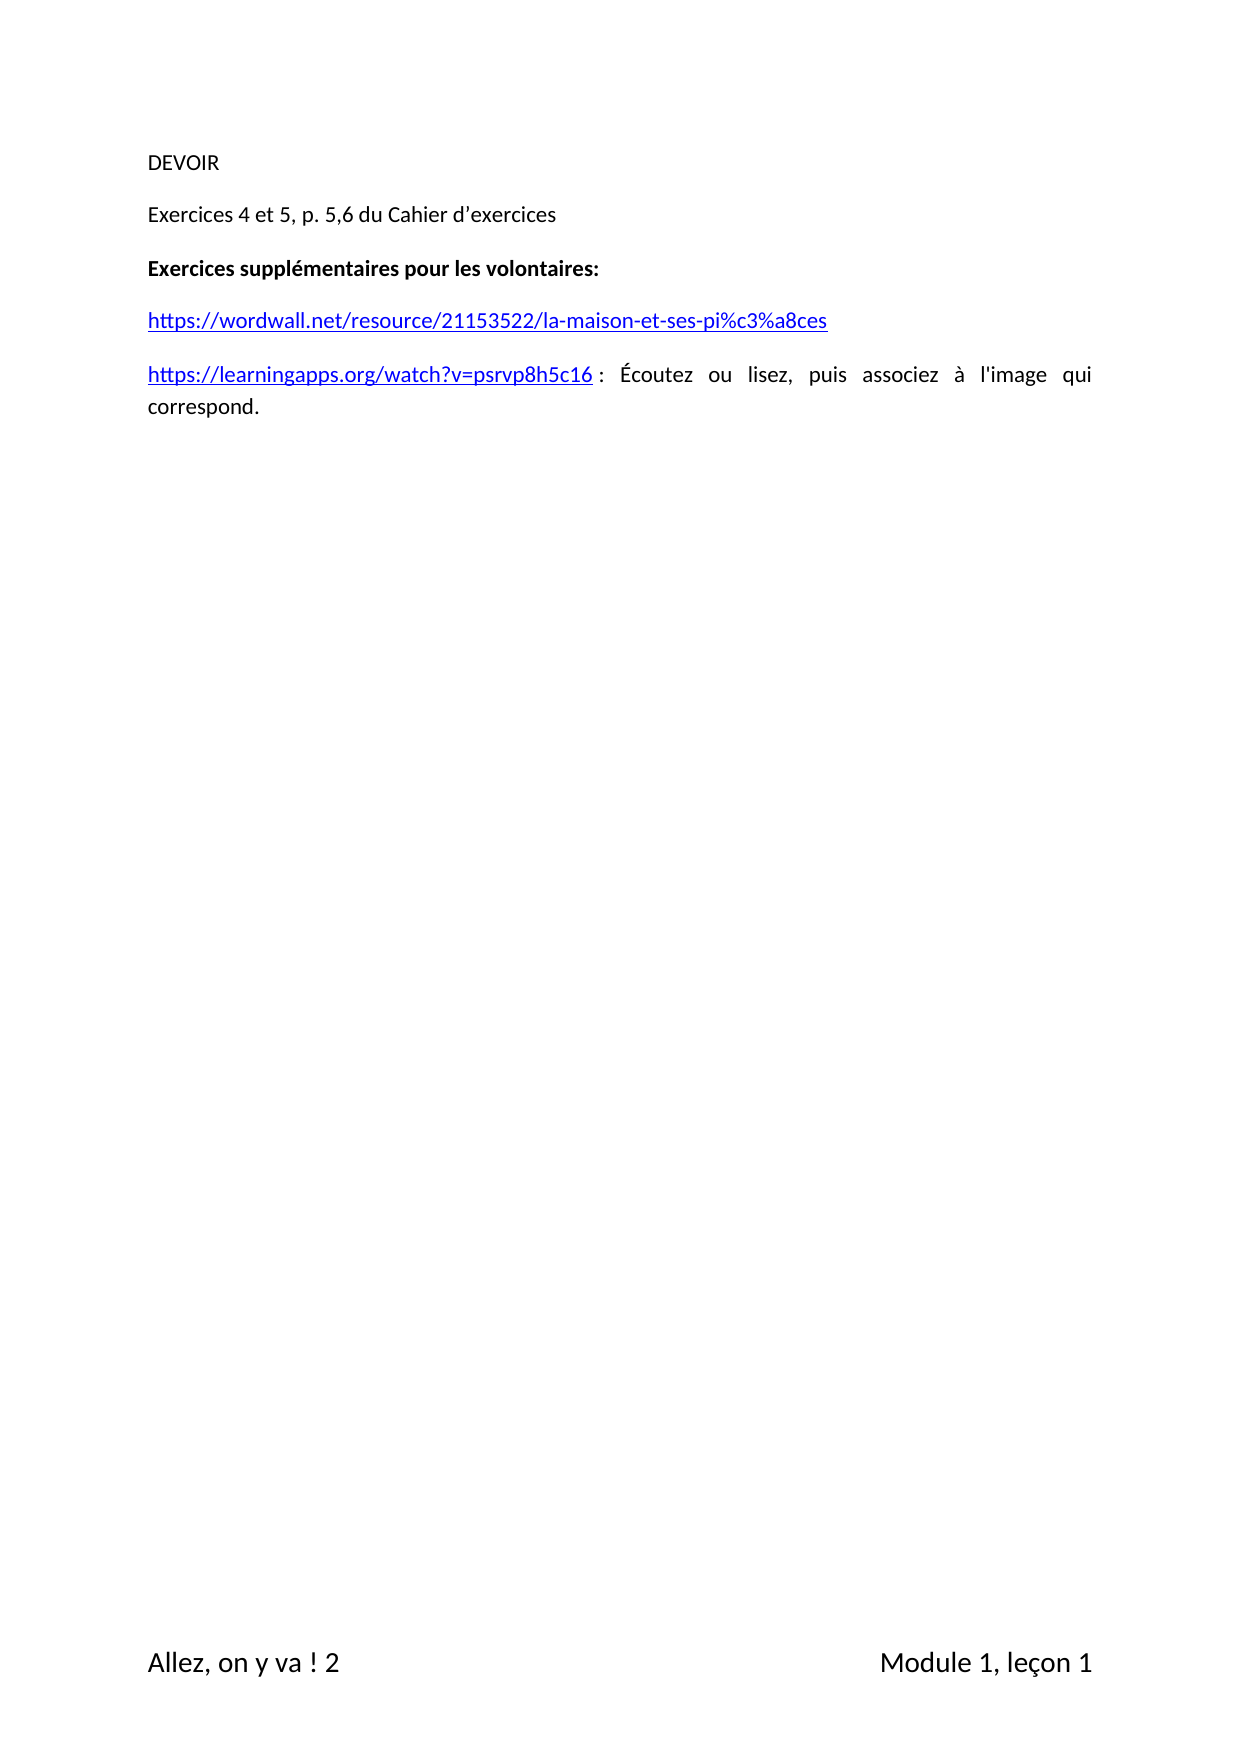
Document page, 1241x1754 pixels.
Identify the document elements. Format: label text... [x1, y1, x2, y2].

text Exercices 4 et 5, p. 5,6 du Cahier d’exercices [148, 201, 1093, 229]
text DEVOIR [148, 148, 1093, 176]
text Exercices supplémentaires pour les volontaires: [148, 254, 1093, 282]
text https://wordwall.net/resource/21153522/la-maison-et-ses-pi%c3%a8ces [148, 307, 1093, 335]
text https://learningapps.org/watch?v=psrvp8h5c16 : Écoutez ou lisez, puis associez à l'image qui correspond. [148, 360, 1093, 420]
